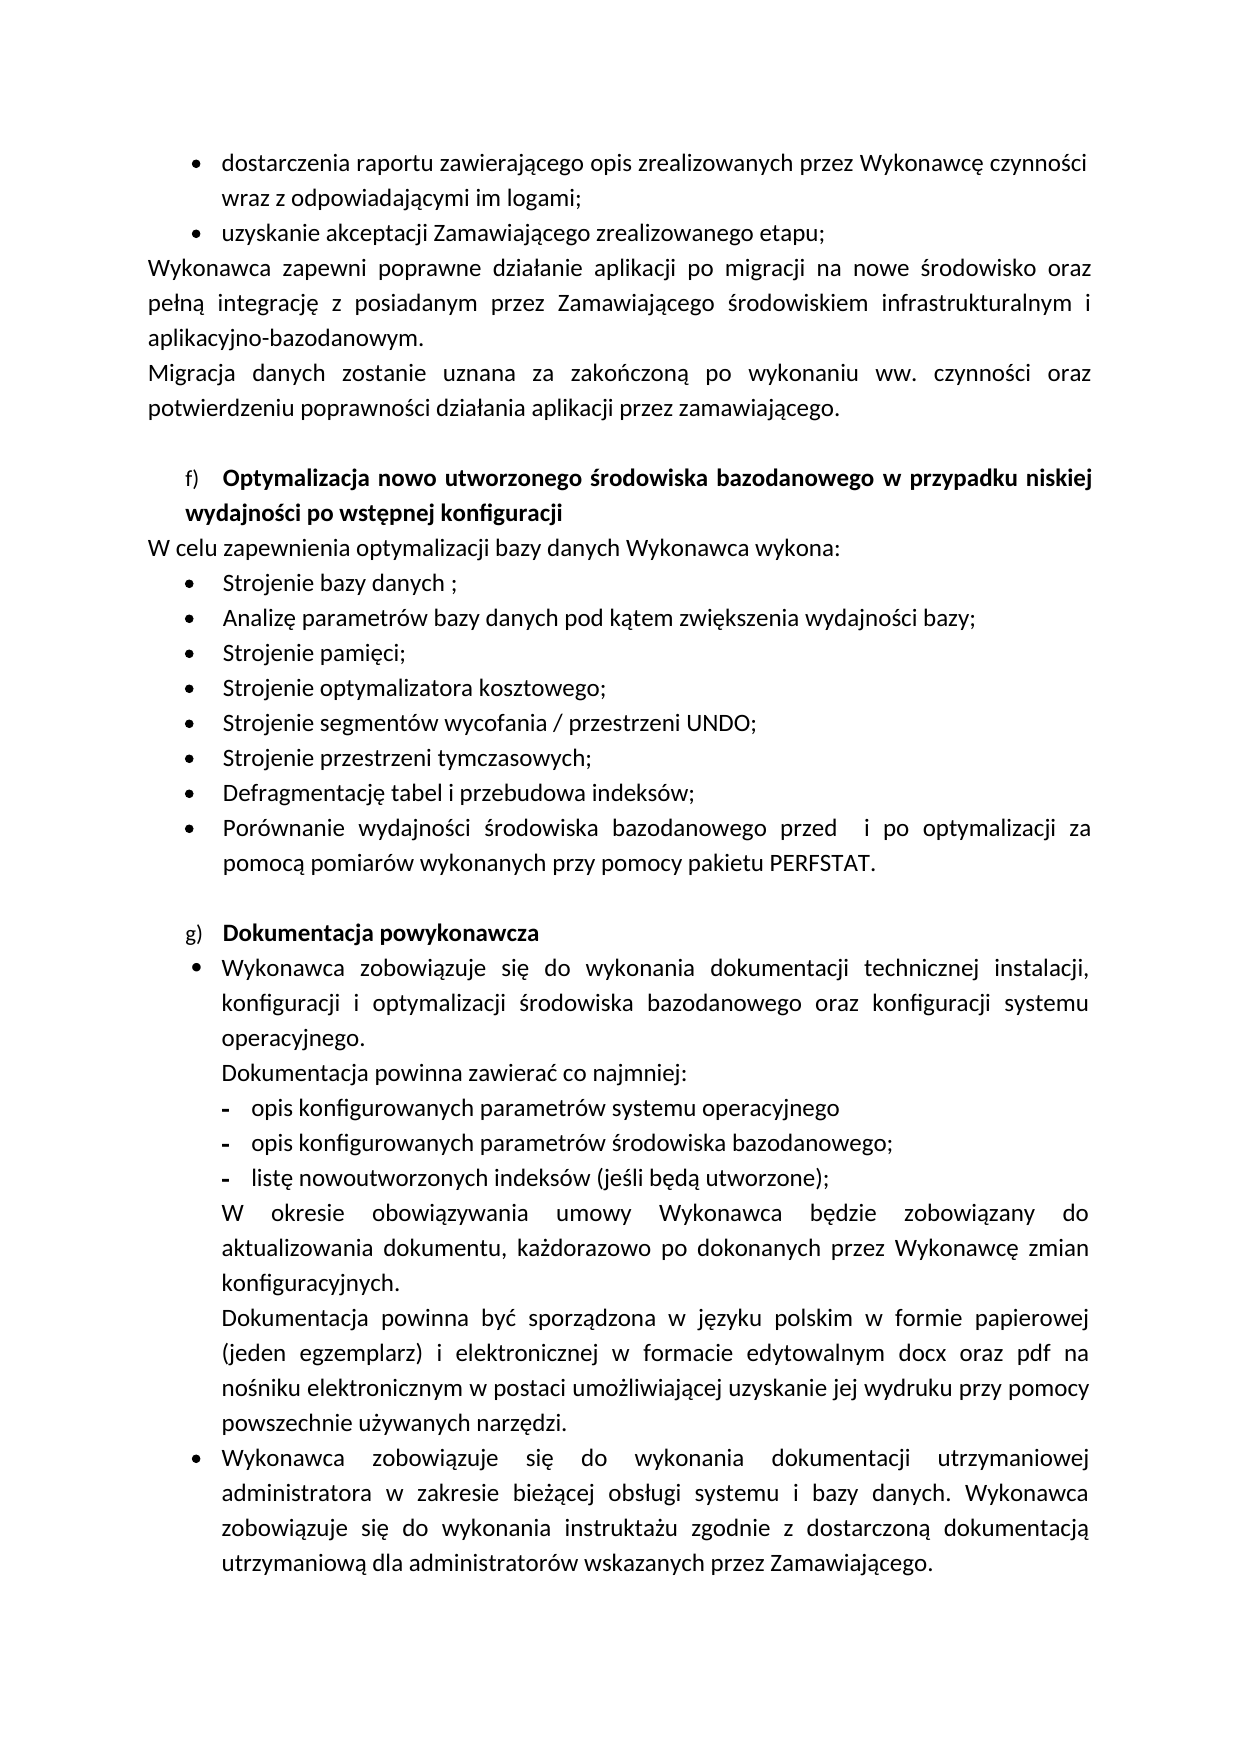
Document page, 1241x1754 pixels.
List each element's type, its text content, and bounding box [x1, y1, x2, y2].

list Wykonawca zobowiązuje się do wykonania dokumentacji utrzymaniowej administratora w zakresie bieżącej obsługi systemu i bazy danych. Wykonawca zobowiązuje się do wykonania instruktażu zgodnie z dostarczoną dokumentacją utrzymaniową dla administratorów wskazanych przez Zamawiającego. [192, 1443, 1091, 1578]
text W okresie obowiązywania umowy Wykonawca będzie zobowiązany do aktualizowania dokumentu, każdorazowo po dokonanych przez Wykonawcę zmian konfiguracyjnych. [221, 1198, 1090, 1298]
list Wykonawca zobowiązuje się do wykonania dokumentacji technicznej instalacji, konfiguracji i optymalizacji środowiska bazodanowego oraz konfiguracji systemu operacyjnego. Dokumentacja powinna zawierać co najmniej: [192, 953, 1091, 1088]
list Strojenie segmentów wycofania / przestrzeni UNDO; [185, 708, 1093, 738]
text W celu zapewnienia optymalizacji bazy danych Wykonawca wykona: [148, 533, 1093, 563]
list Strojenie optymalizatora kosztowego; [185, 673, 1093, 703]
text Migracja danych zostanie uznana za zakończoną po wykonaniu ww. czynności oraz potwierdzeniu poprawności działania aplikacji przez zamawiającego. [148, 358, 1093, 423]
list Optymalizacja nowo utworzonego środowiska bazodanowego w przypadku niskiej wydajności po wstępnej konfiguracji [185, 463, 1093, 528]
list opis konfigurowanych parametrów środowiska bazodanowego; [221, 1128, 1091, 1158]
list Analizę parametrów bazy danych pod kątem zwiększenia wydajności bazy; [185, 603, 1088, 633]
list dostarczenia raportu zawierającego opis zrealizowanych przez Wykonawcę czynności wraz z odpowiadającymi im logami; [192, 148, 1088, 213]
list uzyskanie akceptacji Zamawiającego zrealizowanego etapu; [192, 218, 1088, 248]
list Dokumentacja powykonawcza [185, 918, 1093, 948]
list listę nowoutworzonych indeksów (jeśli będą utworzone); [221, 1163, 1093, 1193]
list Defragmentację tabel i przebudowa indeksów; [185, 778, 1093, 808]
list opis konfigurowanych parametrów systemu operacyjnego [221, 1093, 1091, 1123]
list Strojenie przestrzeni tymczasowych; [185, 743, 1093, 773]
list Strojenie pamięci; [185, 638, 1093, 668]
list Strojenie bazy danych ; [185, 568, 1093, 598]
text Dokumentacja powinna być sporządzona w języku polskim w formie papierowej (jeden egzemplarz) i elektronicznej w formacie edytowalnym docx oraz pdf na nośniku elektronicznym w postaci umożliwiającej uzyskanie jej wydruku przy pomocy powszechnie używanych narzędzi. [221, 1303, 1091, 1438]
list Porównanie wydajności środowiska bazodanowego przed i po optymalizacji za pomocą pomiarów wykonanych przy pomocy pakietu PERFSTAT. [185, 813, 1093, 878]
text Wykonawca zapewni poprawne działanie aplikacji po migracji na nowe środowisko oraz pełną integrację z posiadanym przez Zamawiającego środowiskiem infrastrukturalnym i aplikacyjno-bazodanowym. [148, 253, 1093, 353]
